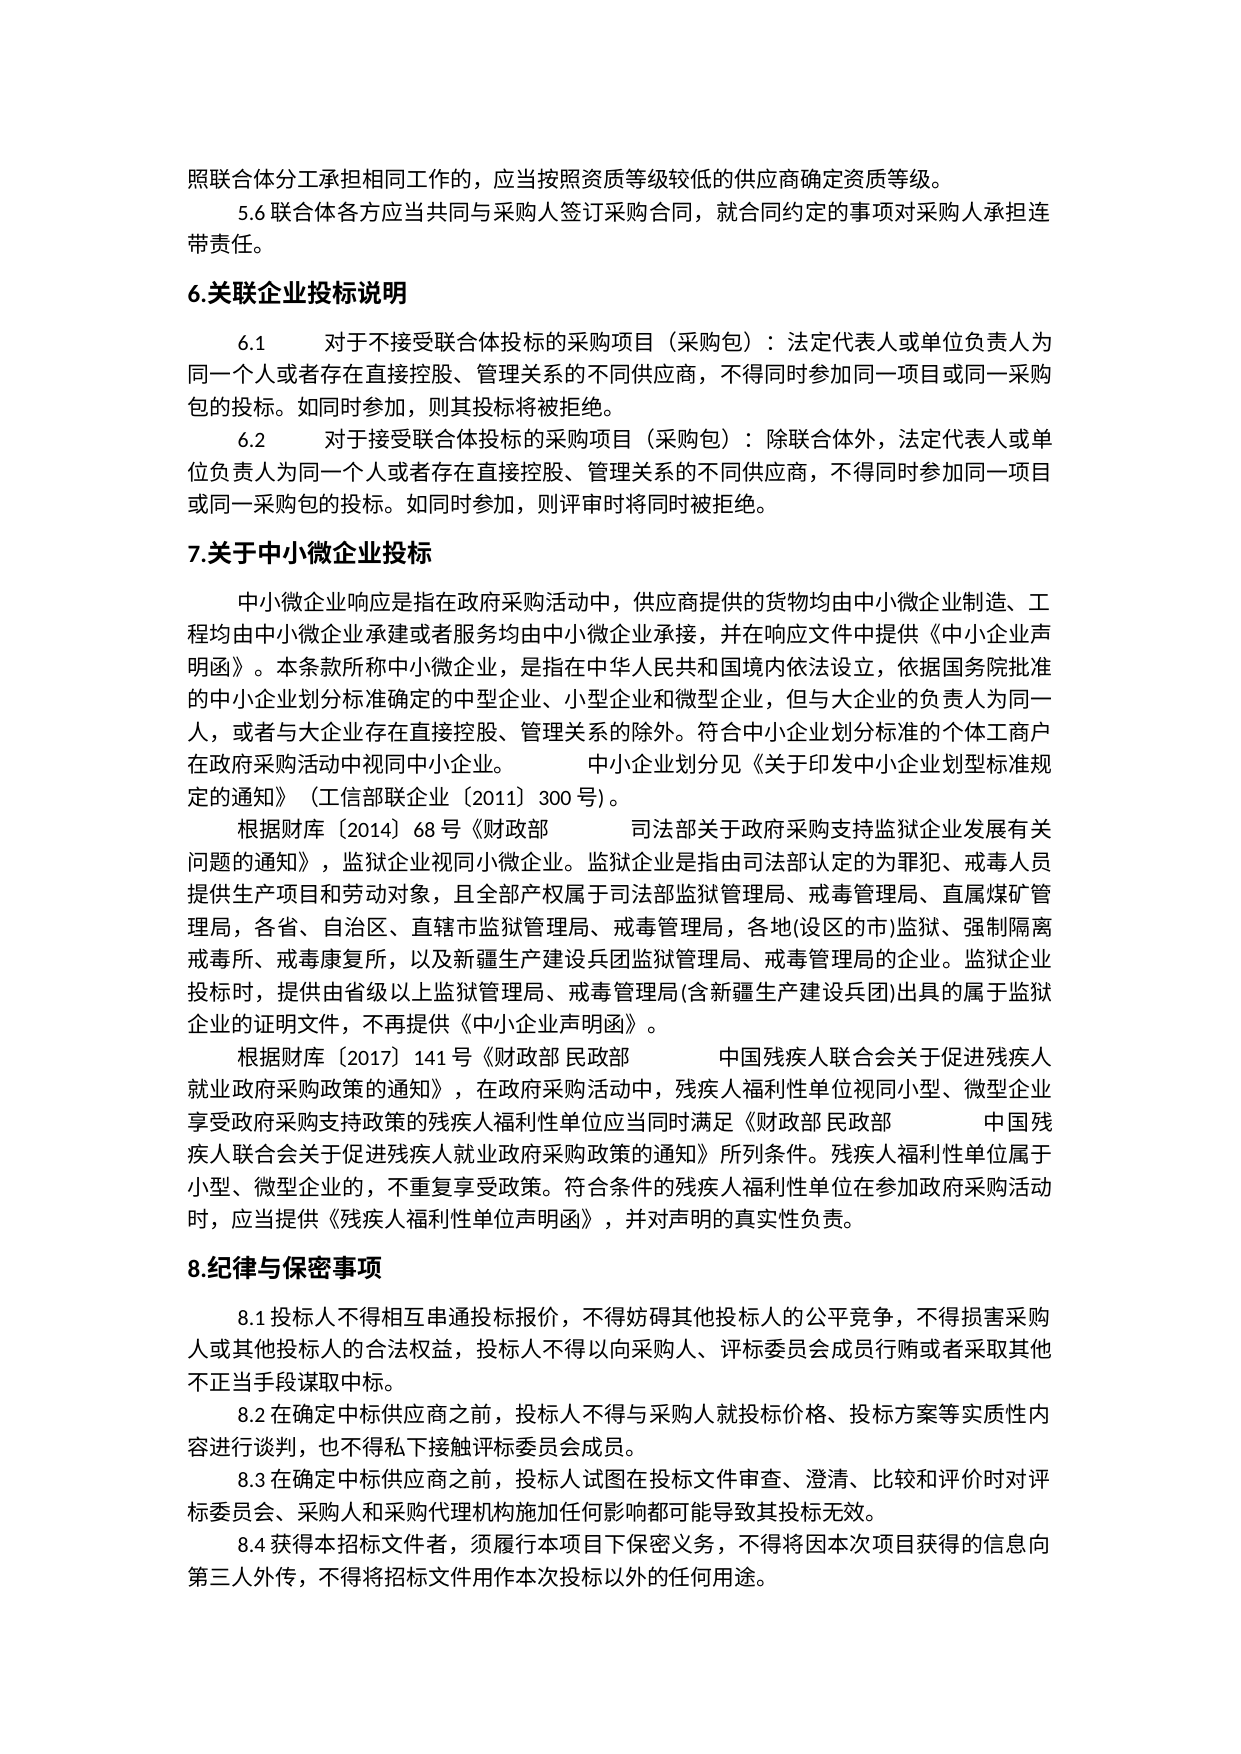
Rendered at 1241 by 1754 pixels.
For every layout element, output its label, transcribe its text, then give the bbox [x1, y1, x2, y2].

text 中小微企业响应是指在政府采购活动中，供应商提供的货物均由中小微企业制造、工程均由中小微企业承建或者服务均由中小微企业承接，并在响应文件中提供《中小企业声明函》。本条款所称中小微企业，是指在中华人民共和国境内依法设立，依据国务院批准的中小企业划分标准确定的中型企业、小型企业和微型企业，但与大企业的负责人为同一人，或者与大企业存在直接控股、管理关系的除外。符合中小企业划分标准的个体工商户，在政府采购活动中视同中小企业。 中小企业划分见《关于印发中小企业划型标准规定的通知》（工信部联企业〔2011〕300号) 。 [187, 584, 1053, 812]
text 根据财库〔2017〕141号《财政部 民政部 中国残疾人联合会关于促进残疾人就业政府采购政策的通知》，在政府采购活动中，残疾人福利性单位视同小型、微型企业，享受政府采购支持政策的残疾人福利性单位应当同时满足《财政部 民政部 中国残疾人联合会关于促进残疾人就业政府采购政策的通知》所列条件。残疾人福利性单位属于小型、微型企业的，不重复享受政策。符合条件的残疾人福利性单位在参加政府采购活动时，应当提供《残疾人福利性单位声明函》，并对声明的真实性负责。 [187, 1039, 1053, 1234]
text 根据财库〔2014〕68号《财政部 司法部关于政府采购支持监狱企业发展有关问题的通知》，监狱企业视同小微企业。监狱企业是指由司法部认定的为罪犯、戒毒人员提供生产项目和劳动对象，且全部产权属于司法部监狱管理局、戒毒管理局、直属煤矿管理局，各省、自治区、直辖市监狱管理局、戒毒管理局，各地(设区的市)监狱、强制隔离戒毒所、戒毒康复所，以及新疆生产建设兵团监狱管理局、戒毒管理局的企业。监狱企业投标时，提供由省级以上监狱管理局、戒毒管理局(含新疆生产建设兵团)出具的属于监狱企业的证明文件，不再提供《中小企业声明函》。 [187, 812, 1053, 1039]
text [187, 162, 1053, 194]
text 8.2在确定中标供应商之前，投标人不得与采购人就投标价格、投标方案等实质性内容进行谈判，也不得私下接触评标委员会成员。 [187, 1397, 1053, 1462]
text 5.6联合体各方应当共同与采购人签订采购合同，就合同约定的事项对采购人承担连带责任。 [187, 194, 1053, 259]
text 6.1 对于不接受联合体投标的采购项目（采购包）：法定代表人或单位负责人为同一个人或者存在直接控股、管理关系的不同供应商，不得同时参加同一项目或同一采购包的投标。如同时参加，则其投标将被拒绝。 [187, 324, 1053, 422]
text 6.关联企业投标说明 [187, 259, 1053, 324]
text 8.4获得本招标文件者，须履行本项目下保密义务，不得将因本次项目获得的信息向第三人外传，不得将招标文件用作本次投标以外的任何用途。 [187, 1527, 1053, 1592]
text 7.关于中小微企业投标 [187, 519, 1053, 584]
text 6.2 对于接受联合体投标的采购项目（采购包）：除联合体外，法定代表人或单位负责人为同一个人或者存在直接控股、管理关系的不同供应商，不得同时参加同一项目或同一采购包的投标。如同时参加，则评审时将同时被拒绝。 [187, 422, 1053, 519]
text 8.1投标人不得相互串通投标报价，不得妨碍其他投标人的公平竞争，不得损害采购人或其他投标人的合法权益，投标人不得以向采购人、评标委员会成员行贿或者采取其他不正当手段谋取中标。 [187, 1299, 1053, 1397]
text 8.纪律与保密事项 [187, 1234, 1053, 1299]
text 8.3在确定中标供应商之前，投标人试图在投标文件审查、澄清、比较和评价时对评标委员会、采购人和采购代理机构施加任何影响都可能导致其投标无效。 [187, 1462, 1053, 1527]
